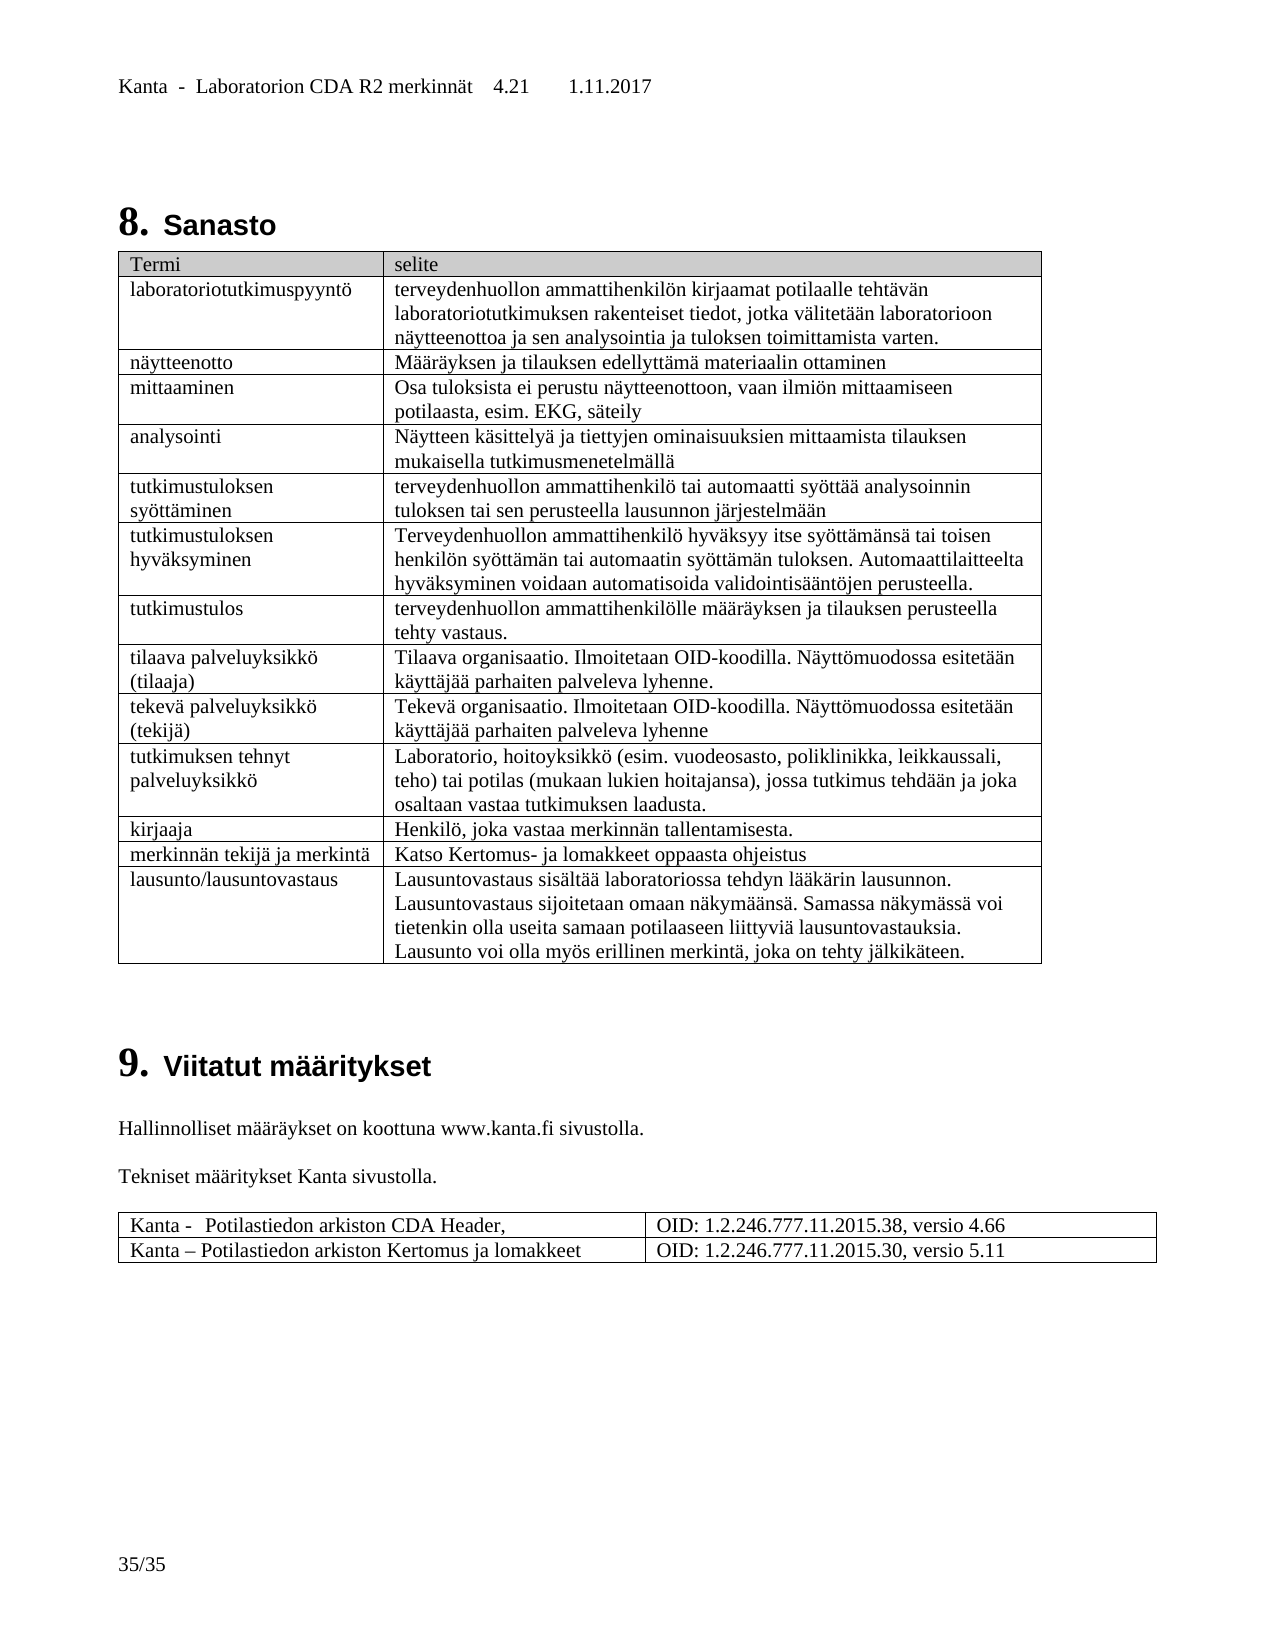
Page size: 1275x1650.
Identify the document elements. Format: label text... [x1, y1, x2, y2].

table_cell Kanta – Potilastiedon arkiston Kertomus ja lomakkeet [119, 1238, 645, 1262]
table_cell tutkimustuloksen hyväksyminen [119, 523, 383, 595]
table_cell Osa tuloksista ei perustu näytteenottoon, vaan ilmiön mittaamiseen potilaasta, esim. EKG, säteily [384, 375, 1041, 423]
table_cell analysointi [119, 425, 383, 473]
table_cell Terveydenhuollon ammattihenkilö hyväksyy itse syöttämänsä tai toisen henkilön syöttämän tai automaatin syöttämän tuloksen. Automaattilaitteelta hyväksyminen voidaan automatisoida validointisääntöjen perusteella. [384, 523, 1041, 595]
table_cell Katso Kertomus- ja lomakkeet oppaasta ohjeistus [384, 842, 1041, 866]
table_cell tutkimustulos [119, 596, 383, 644]
table_cell Näytteen käsittelyä ja tiettyjen ominaisuuksien mittaamista tilauksen mukaisella tutkimusmenetelmällä [384, 425, 1041, 473]
subtitle Viitatut määritykset [118, 1037, 1157, 1085]
table_cell Henkilö, joka vastaa merkinnän tallentamisesta. [384, 817, 1041, 841]
table_cell Määräyksen ja tilauksen edellyttämä materiaalin ottaminen [384, 350, 1041, 374]
text Tekniset määritykset Kanta sivustolla. [118, 1164, 1157, 1188]
table_cell tutkimustuloksen syöttäminen [119, 474, 383, 522]
table_cell terveydenhuollon ammattihenkilön kirjaamat potilaalle tehtävän laboratoriotutkimuksen rakenteiset tiedot, jotka välitetään laboratorioon näytteenottoa ja sen analysointia ja tuloksen toimittamista varten. [384, 277, 1041, 349]
subtitle Sanasto [118, 197, 1157, 244]
table_cell lausunto/lausuntovastaus [119, 867, 383, 963]
table_header selite [384, 252, 1041, 276]
table_header OID: 1.2.246.777.11.2015.38, versio 4.66 [646, 1213, 1156, 1237]
table_cell OID: 1.2.246.777.11.2015.30, versio 5.11 [646, 1238, 1156, 1262]
table_cell Tilaava organisaatio. Ilmoitetaan OID-koodilla. Näyttömuodossa esitetään käyttäjää parhaiten palveleva lyhenne. [384, 645, 1041, 693]
table_cell Lausuntovastaus sisältää laboratoriossa tehdyn lääkärin lausunnon. Lausuntovastaus sijoitetaan omaan näkymäänsä. Samassa näkymässä voi tietenkin olla useita samaan potilaaseen liittyviä lausuntovastauksia. Lausunto voi olla myös erillinen merkintä, joka on tehty jälkikäteen. [384, 867, 1041, 963]
table_cell Laboratorio, hoitoyksikkö (esim. vuodeosasto, poliklinikka, leikkaussali, teho) tai potilas (mukaan lukien hoitajansa), jossa tutkimus tehdään ja joka osaltaan vastaa tutkimuksen laadusta. [384, 744, 1041, 816]
table_cell Tekevä organisaatio. Ilmoitetaan OID-koodilla. Näyttömuodossa esitetään käyttäjää parhaiten palveleva lyhenne [384, 694, 1041, 742]
table_cell tilaava palveluyksikkö (tilaaja) [119, 645, 383, 693]
table_header Termi [119, 252, 383, 276]
table_cell tutkimuksen tehnyt palveluyksikkö [119, 744, 383, 816]
table_cell kirjaaja [119, 817, 383, 841]
text Hallinnolliset määräykset on koottuna www.kanta.fi sivustolla. [118, 1116, 1157, 1140]
table_cell terveydenhuollon ammattihenkilö tai automaatti syöttää analysoinnin tuloksen tai sen perusteella lausunnon järjestelmään [384, 474, 1041, 522]
table_cell merkinnän tekijä ja merkintä [119, 842, 383, 866]
table_header Kanta - Potilastiedon arkiston CDA Header, [119, 1213, 645, 1237]
table_cell laboratoriotutkimuspyyntö [119, 277, 383, 349]
table_cell tekevä palveluyksikkö (tekijä) [119, 694, 383, 742]
table_cell näytteenotto [119, 350, 383, 374]
table_cell mittaaminen [119, 375, 383, 423]
table_cell terveydenhuollon ammattihenkilölle määräyksen ja tilauksen perusteella tehty vastaus. [384, 596, 1041, 644]
